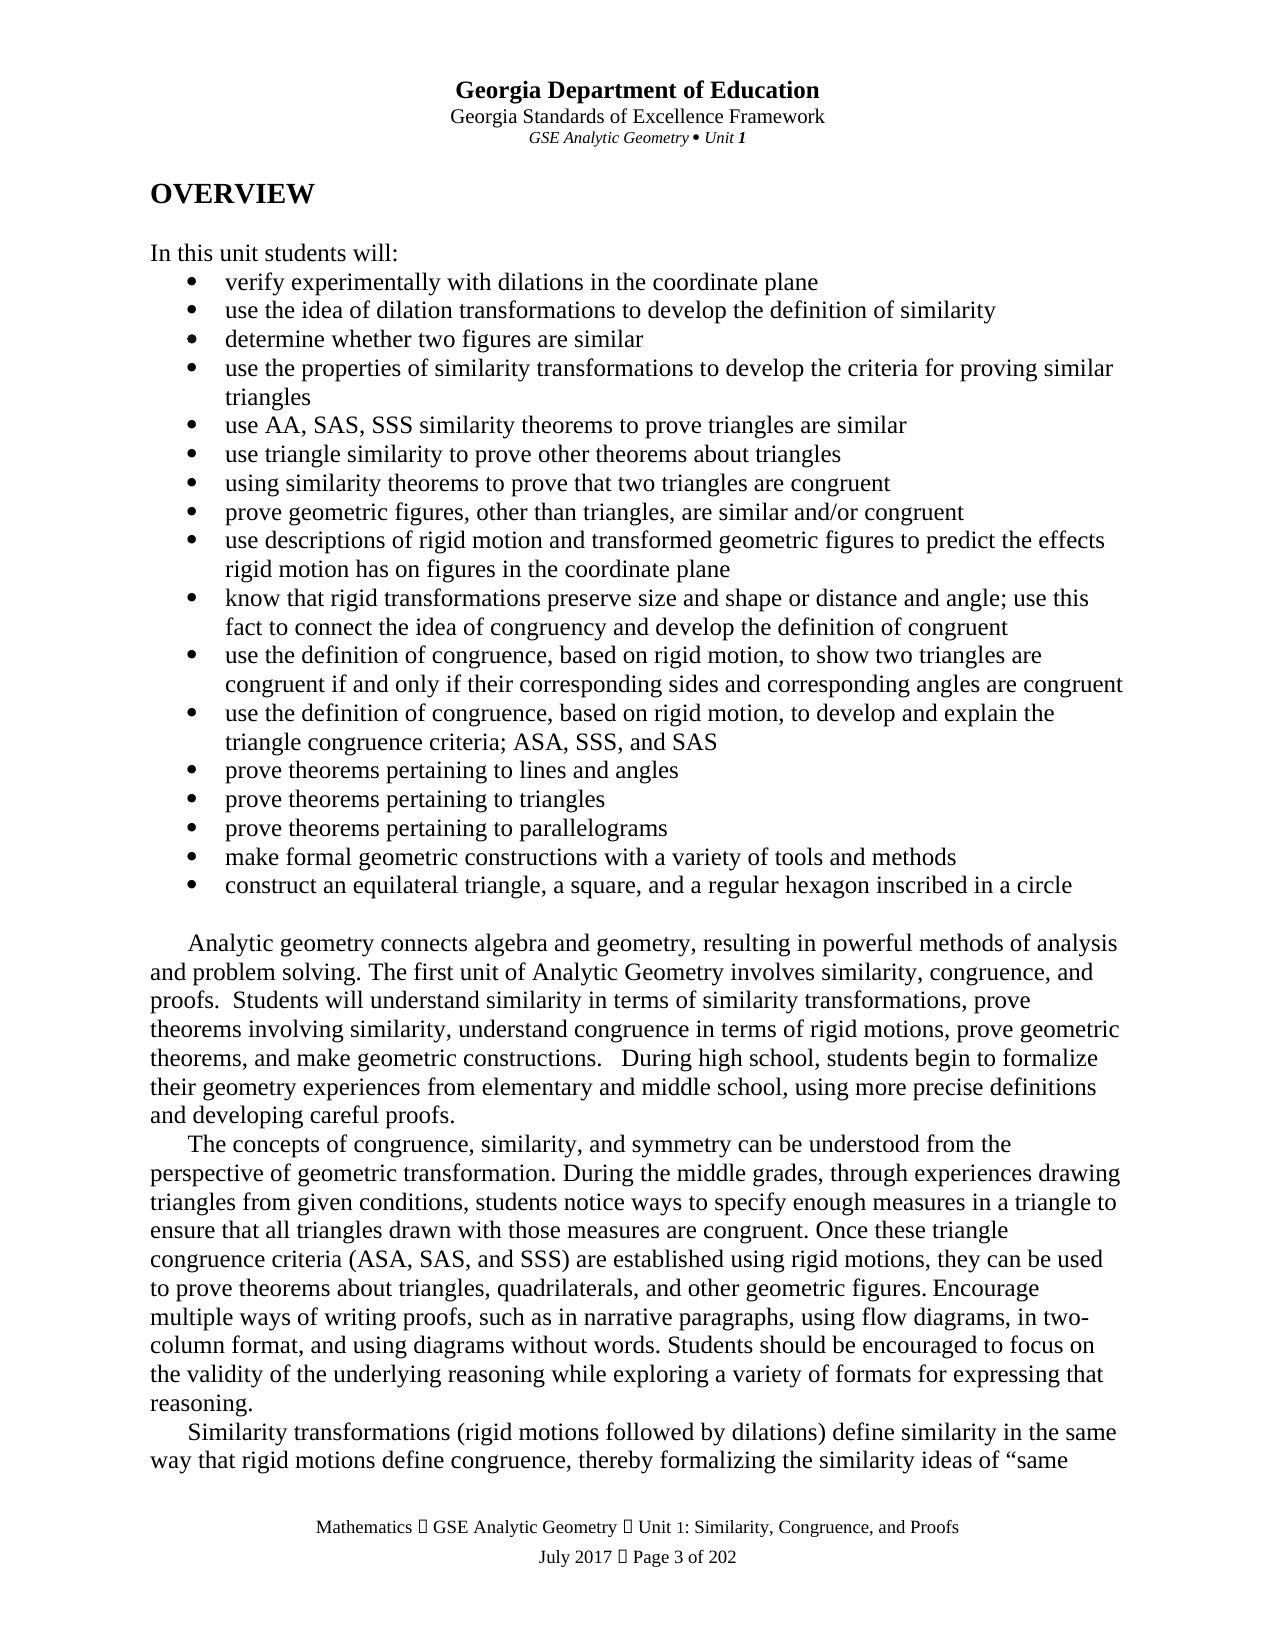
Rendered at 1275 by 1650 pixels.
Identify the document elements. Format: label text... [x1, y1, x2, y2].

list use the properties of similarity transformations to develop the criteria for proving similar triangles [187, 353, 1125, 411]
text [150, 1417, 1125, 1474]
list using similarity theorems to prove that two triangles are congruent [187, 468, 1125, 497]
list use the idea of dilation transformations to develop the definition of similarity [187, 296, 1125, 324]
list prove theorems pertaining to lines and angles [187, 756, 1125, 784]
list determine whether two figures are similar [187, 324, 1125, 353]
text The concepts of congruence, similarity, and symmetry can be understood from the perspective of geometric transformation. During the middle grades, through experiences drawing triangles from given conditions, students notice ways to specify enough measures in a triangle to ensure that all triangles drawn with those measures are congruent. Once these triangle congruence criteria (ASA, SAS, and SSS) are established using rigid motions, they can be used to prove theorems about triangles, quadrilaterals, and other geometric figures. Encourage multiple ways of writing proofs, such as in narrative paragraphs, using flow diagrams, in two-column format, and using diagrams without words. Students should be encouraged to focus on the validity of the underlying reasoning while exploring a variety of formats for expressing that reasoning. [150, 1129, 1125, 1417]
list verify experimentally with dilations in the coordinate plane [187, 267, 1125, 296]
text Analytic geometry connects algebra and geometry, resulting in powerful methods of analysis and problem solving. The first unit of Analytic Geometry involves similarity, congruence, and proofs. Students will understand similarity in terms of similarity transformations, prove theorems involving similarity, understand congruence in terms of rigid motions, prove geometric theorems, and make geometric constructions. During high school, students begin to formalize their geometry experiences from elementary and middle school, using more precise definitions and developing careful proofs. [150, 928, 1125, 1129]
list prove geometric figures, other than triangles, are similar and/or congruent [187, 497, 1125, 526]
list prove theorems pertaining to parallelograms [187, 813, 1125, 842]
subtitle OVERVIEW [150, 176, 1125, 209]
list use triangle similarity to prove other theorems about triangles [187, 439, 1125, 468]
list know that rigid transformations preserve size and shape or distance and angle; use this fact to connect the idea of congruency and develop the definition of congruent [187, 583, 1125, 641]
list prove theorems pertaining to triangles [187, 784, 1125, 813]
list use the definition of congruence, based on rigid motion, to develop and explain the triangle congruence criteria; ASA, SSS, and SAS [187, 698, 1125, 756]
list use descriptions of rigid motion and transformed geometric figures to predict the effects rigid motion has on figures in the coordinate plane [187, 526, 1125, 583]
list use AA, SAS, SSS similarity theorems to prove triangles are similar [187, 411, 1125, 439]
list construct an equilateral triangle, a square, and a regular hexagon inscribed in a circle [187, 871, 1125, 899]
text In this unit students will: [150, 238, 1125, 267]
list make formal geometric constructions with a variety of tools and methods [187, 842, 1125, 871]
list use the definition of congruence, based on rigid motion, to show two triangles are congruent if and only if their corresponding sides and corresponding angles are congruent [187, 641, 1125, 698]
